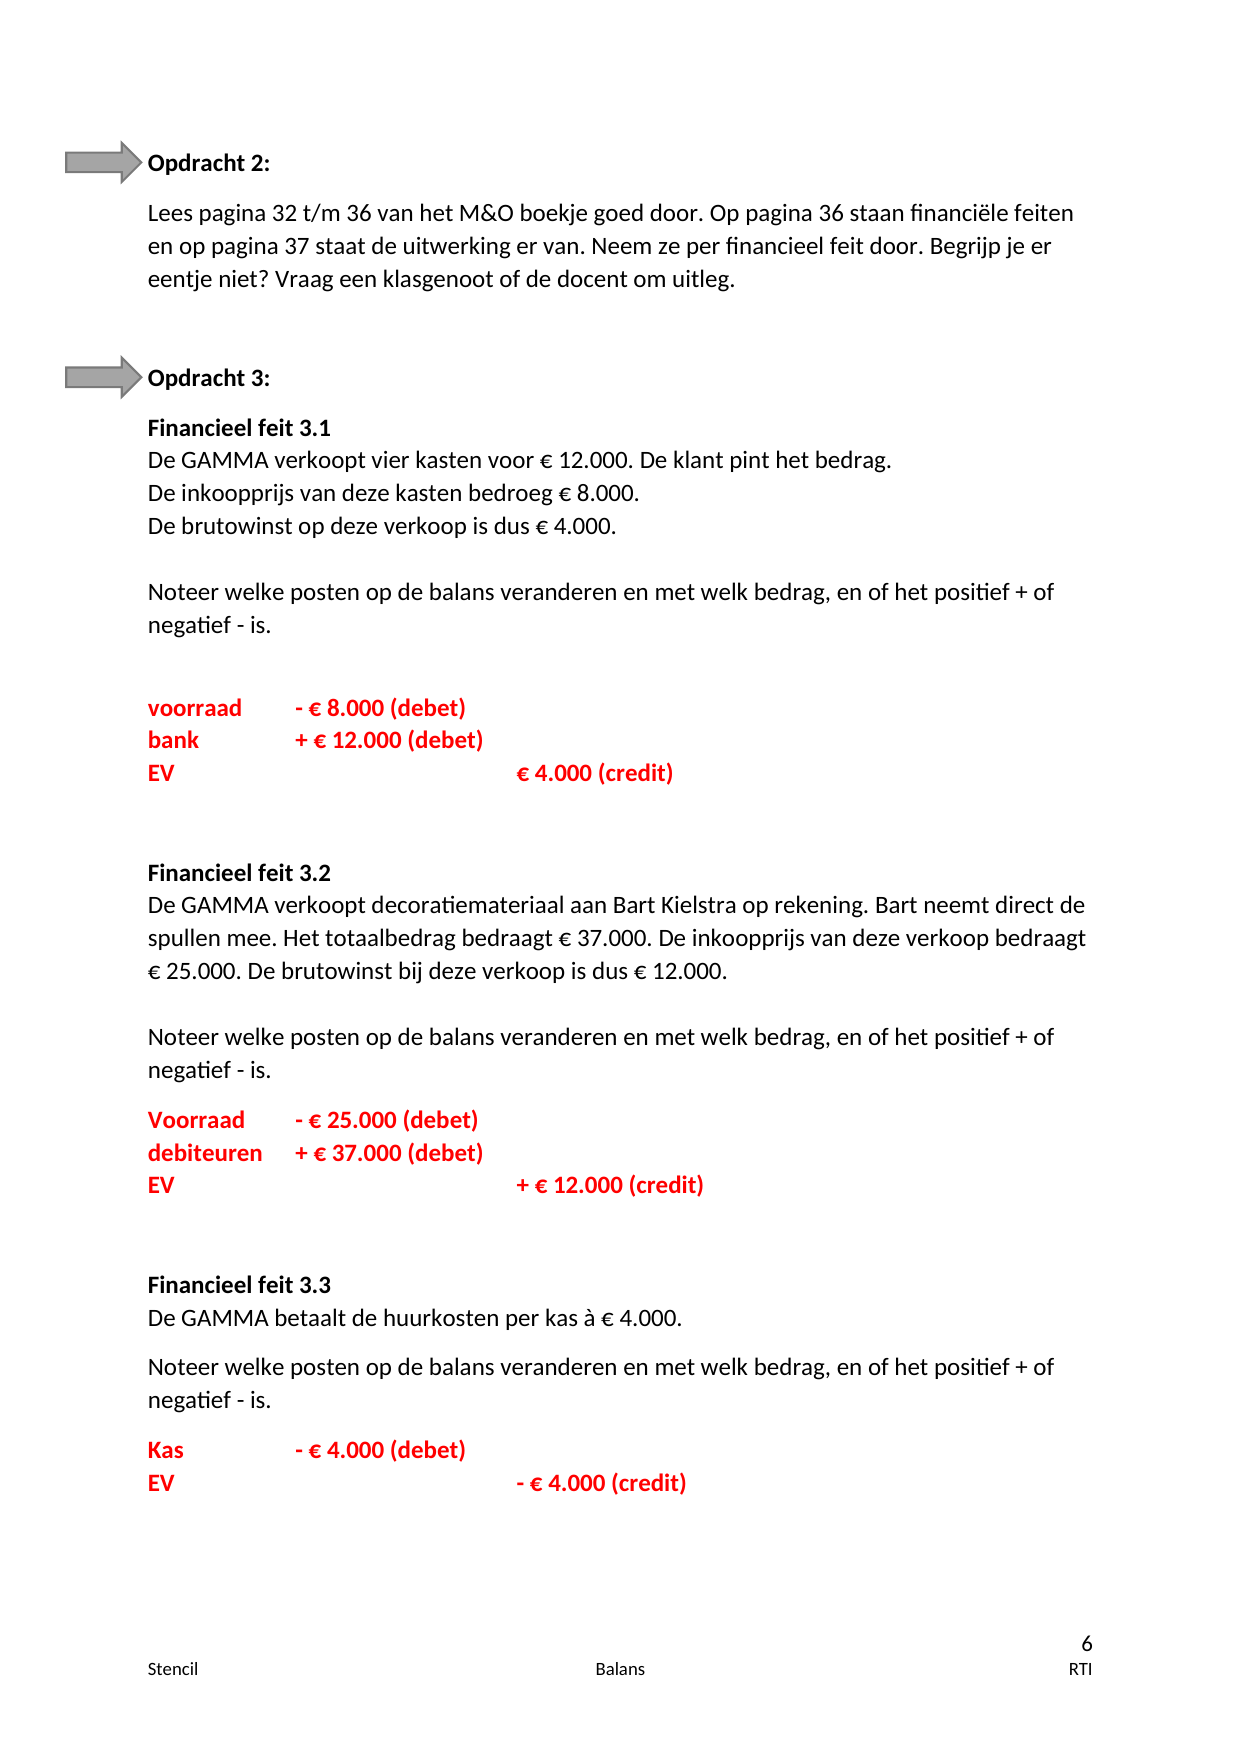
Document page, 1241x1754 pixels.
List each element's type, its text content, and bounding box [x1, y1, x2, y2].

text Opdracht 3: [148, 362, 1093, 393]
text Financieel feit 3.3 De GAMMA betaalt de huurkosten per kas à € 4.000. [148, 1269, 1093, 1332]
text voorraad - € 8.000 (debet) bank + € 12.000 (debet) EV € 4.000 (credit) [148, 659, 1093, 788]
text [148, 1351, 1093, 1415]
text Kas - € 4.000 (debet) EV - € 4.000 (credit) [148, 1434, 1093, 1497]
text Voorraad - € 25.000 (debet) debiteuren + € 37.000 (debet) EV + € 12.000 (credit) [148, 1104, 1093, 1200]
text Financieel feit 3.2 De GAMMA verkoopt decoratiemateriaal aan Bart Kielstra op rekening. Bart neemt direct de spullen mee. Het totaalbedrag bedraagt € 37.000. De inkoopprijs van deze verkoop bedraagt € 25.000. De brutowinst bij deze verkoop is dus € 12.000. Noteer welke posten op de balans veranderen en met welk bedrag, en of het positief + of negatief - is. [148, 857, 1093, 1085]
text Lees pagina 32 t/m 36 van het M&O boekje goed door. Op pagina 36 staan financiële feiten en op pagina 37 staat de uitwerking er van. Neem ze per financieel feit door. Begrijp je er eentje niet? Vraag een klasgenoot of de docent om uitleg. [148, 197, 1093, 293]
text Financieel feit 3.1 De GAMMA verkoopt vier kasten voor € 12.000. De klant pint het bedrag. De inkoopprijs van deze kasten bedroeg € 8.000. De brutowinst op deze verkoop is dus € 4.000. Noteer welke posten op de balans veranderen en met welk bedrag, en of het positief + of negatief - is. [148, 412, 1093, 640]
